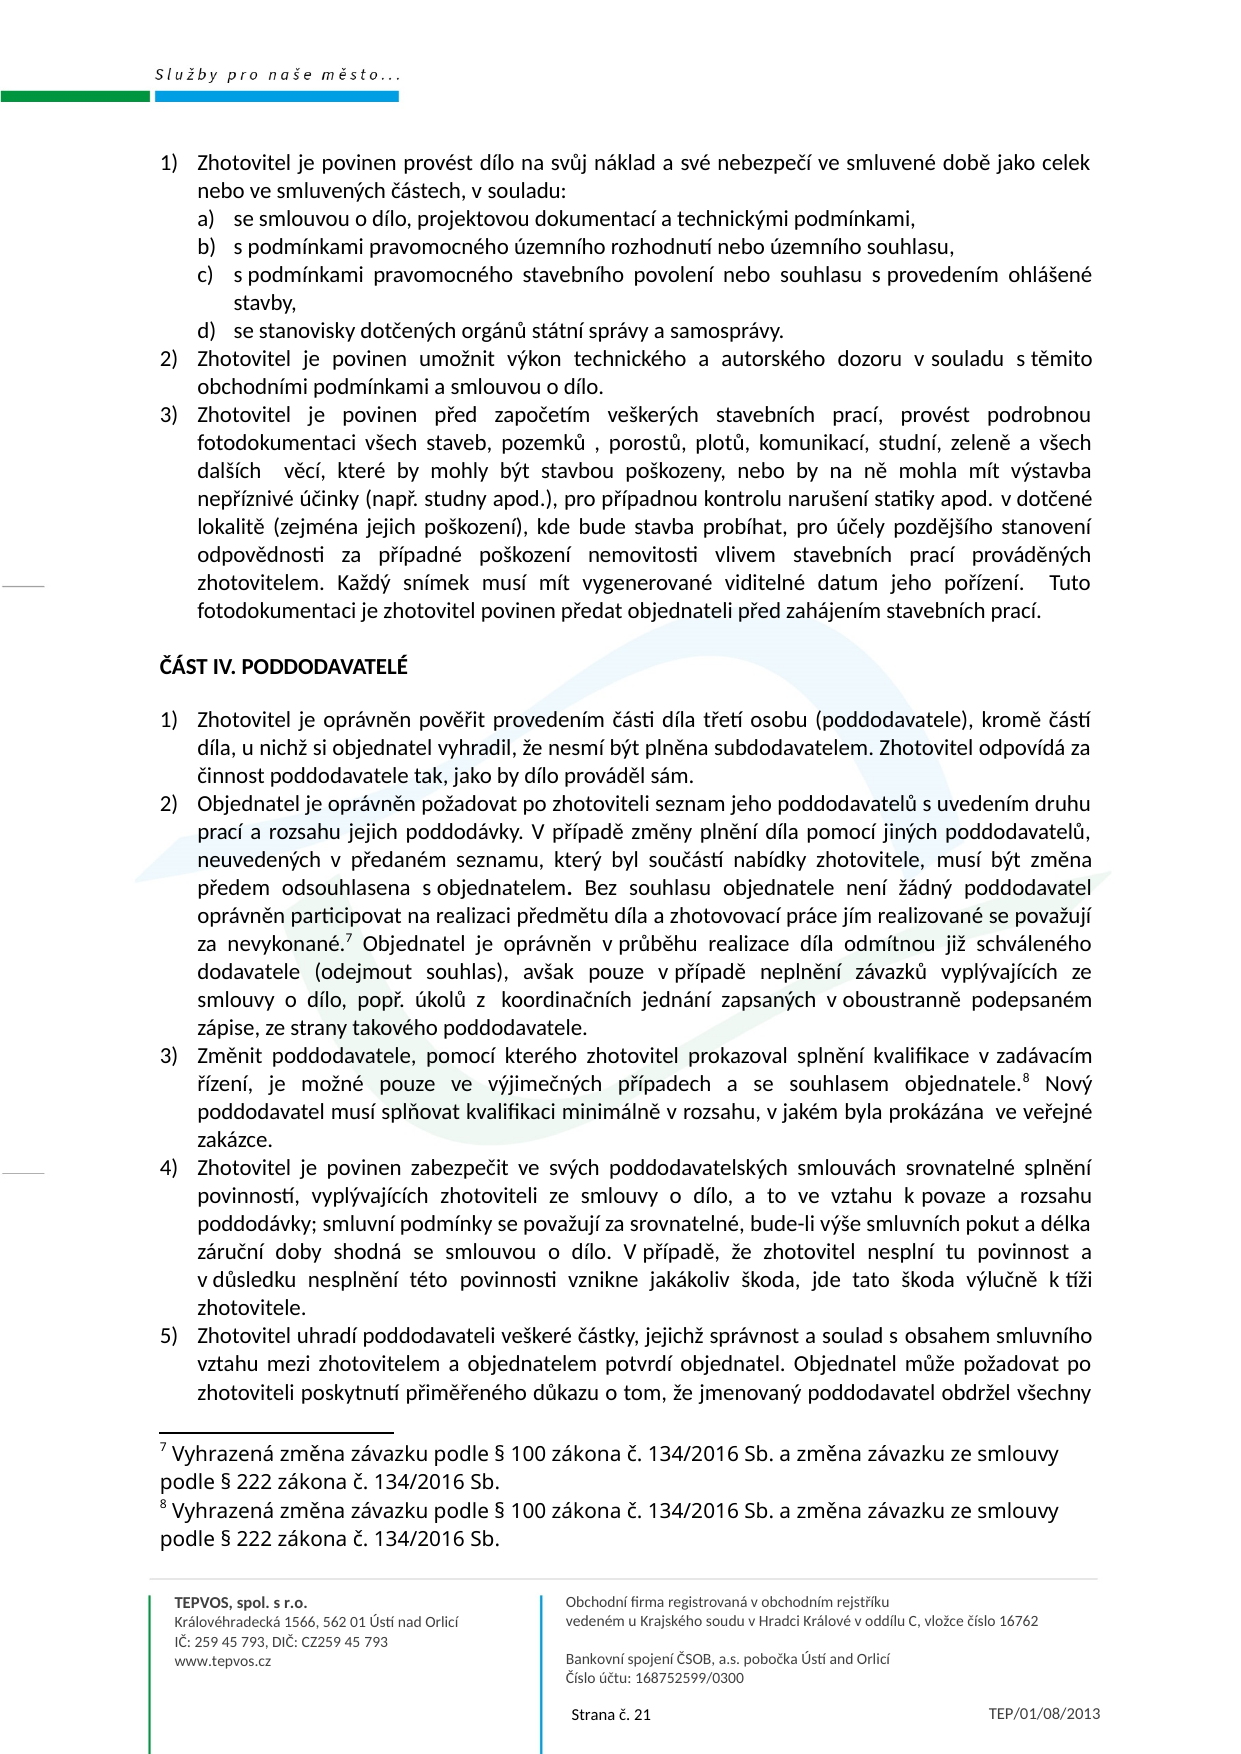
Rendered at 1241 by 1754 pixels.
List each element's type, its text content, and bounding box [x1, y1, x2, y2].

list Zhotovitel je oprávněn pověřit provedením části díla třetí osobu (poddodavatele), kromě částí díla, u nichž si objednatel vyhradil, že nesmí být plněna subdodavatelem. Zhotovitel odpovídá za činnost poddodavatele tak, jako by dílo prováděl sám. [159, 705, 1092, 789]
picture [0, 0, 1241, 1754]
list s podmínkami pravomocného stavebního povolení nebo souhlasu s provedením ohlášené stavby, [197, 260, 1092, 316]
list se stanovisky dotčených orgánů státní správy a samosprávy. [197, 316, 1092, 344]
list Zhotovitel je povinen provést dílo na svůj náklad a své nebezpečí ve smluvené době jako celek nebo ve smluvených částech, v souladu: [159, 148, 1092, 204]
list Zhotovitel je povinen zabezpečit ve svých poddodavatelských smlouvách srovnatelné splnění povinností, vyplývajících zhotoviteli ze smlouvy o dílo, a to ve vztahu k povaze a rozsahu poddodávky; smluvní podmínky se považují za srovnatelné, bude-li výše smluvních pokut a délka záruční doby shodná se smlouvou o dílo. V případě, že zhotovitel nesplní tu povinnost a v důsledku nesplnění této povinnosti vznikne jakákoliv škoda, jde tato škoda výlučně k tíži zhotovitele. [159, 1153, 1092, 1322]
list se smlouvou o dílo, projektovou dokumentací a technickými podmínkami, [197, 204, 1092, 232]
list Zhotovitel je povinen před započetím veškerých stavebních prací, provést podrobnou fotodokumentaci všech staveb, pozemků , porostů, plotů, komunikací, studní, zeleně a všech dalších věcí, které by mohly být stavbou poškozeny, nebo by na ně mohla mít výstavba nepříznivé účinky (např. studny apod.), pro případnou kontrolu narušení statiky apod. v dotčené lokalitě (zejména jejich poškození), kde bude stavba probíhat, pro účely pozdějšího stanovení odpovědnosti za případné poškození nemovitosti vlivem stavebních prací prováděných zhotovitelem. Každý snímek musí mít vygenerované viditelné datum jeho pořízení. Tuto fotodokumentaci je zhotovitel povinen předat objednateli před zahájením stavebních prací. [159, 400, 1092, 624]
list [159, 1322, 1092, 1406]
list Objednatel je oprávněn požadovat po zhotoviteli seznam jeho poddodavatelů s uvedením druhu prací a rozsahu jejich poddodávky. V případě změny plnění díla pomocí jiných poddodavatelů, neuvedených v předaném seznamu, který byl součástí nabídky zhotovitele, musí být změna předem odsouhlasena s objednatelem. Bez souhlasu objednatele není žádný poddodavatel oprávněn participovat na realizaci předmětu díla a zhotovovací práce jím realizované se považují za nevykonané. Objednatel je oprávněn v průběhu realizace díla odmítnou již schváleného dodavatele (odejmout souhlas), avšak pouze v případě neplnění závazků vyplývajících ze smlouvy o dílo, popř. úkolů z koordinačních jednání zapsaných v oboustranně podepsaném zápise, ze strany takového poddodavatele. [159, 789, 1092, 1041]
text ČÁST IV. PODDODAVATELÉ [159, 652, 1092, 680]
list Zhotovitel je povinen umožnit výkon technického a autorského dozoru v souladu s těmito obchodními podmínkami a smlouvou o dílo. [159, 344, 1092, 400]
list s podmínkami pravomocného územního rozhodnutí nebo územního souhlasu, [197, 232, 1092, 260]
list Změnit poddodavatele, pomocí kterého zhotovitel prokazoval splnění kvalifikace v zadávacím řízení, je možné pouze ve výjimečných případech a se souhlasem objednatele. Nový poddodavatel musí splňovat kvalifikaci minimálně v rozsahu, v jakém byla prokázána ve veřejné zakázce. [159, 1041, 1092, 1153]
